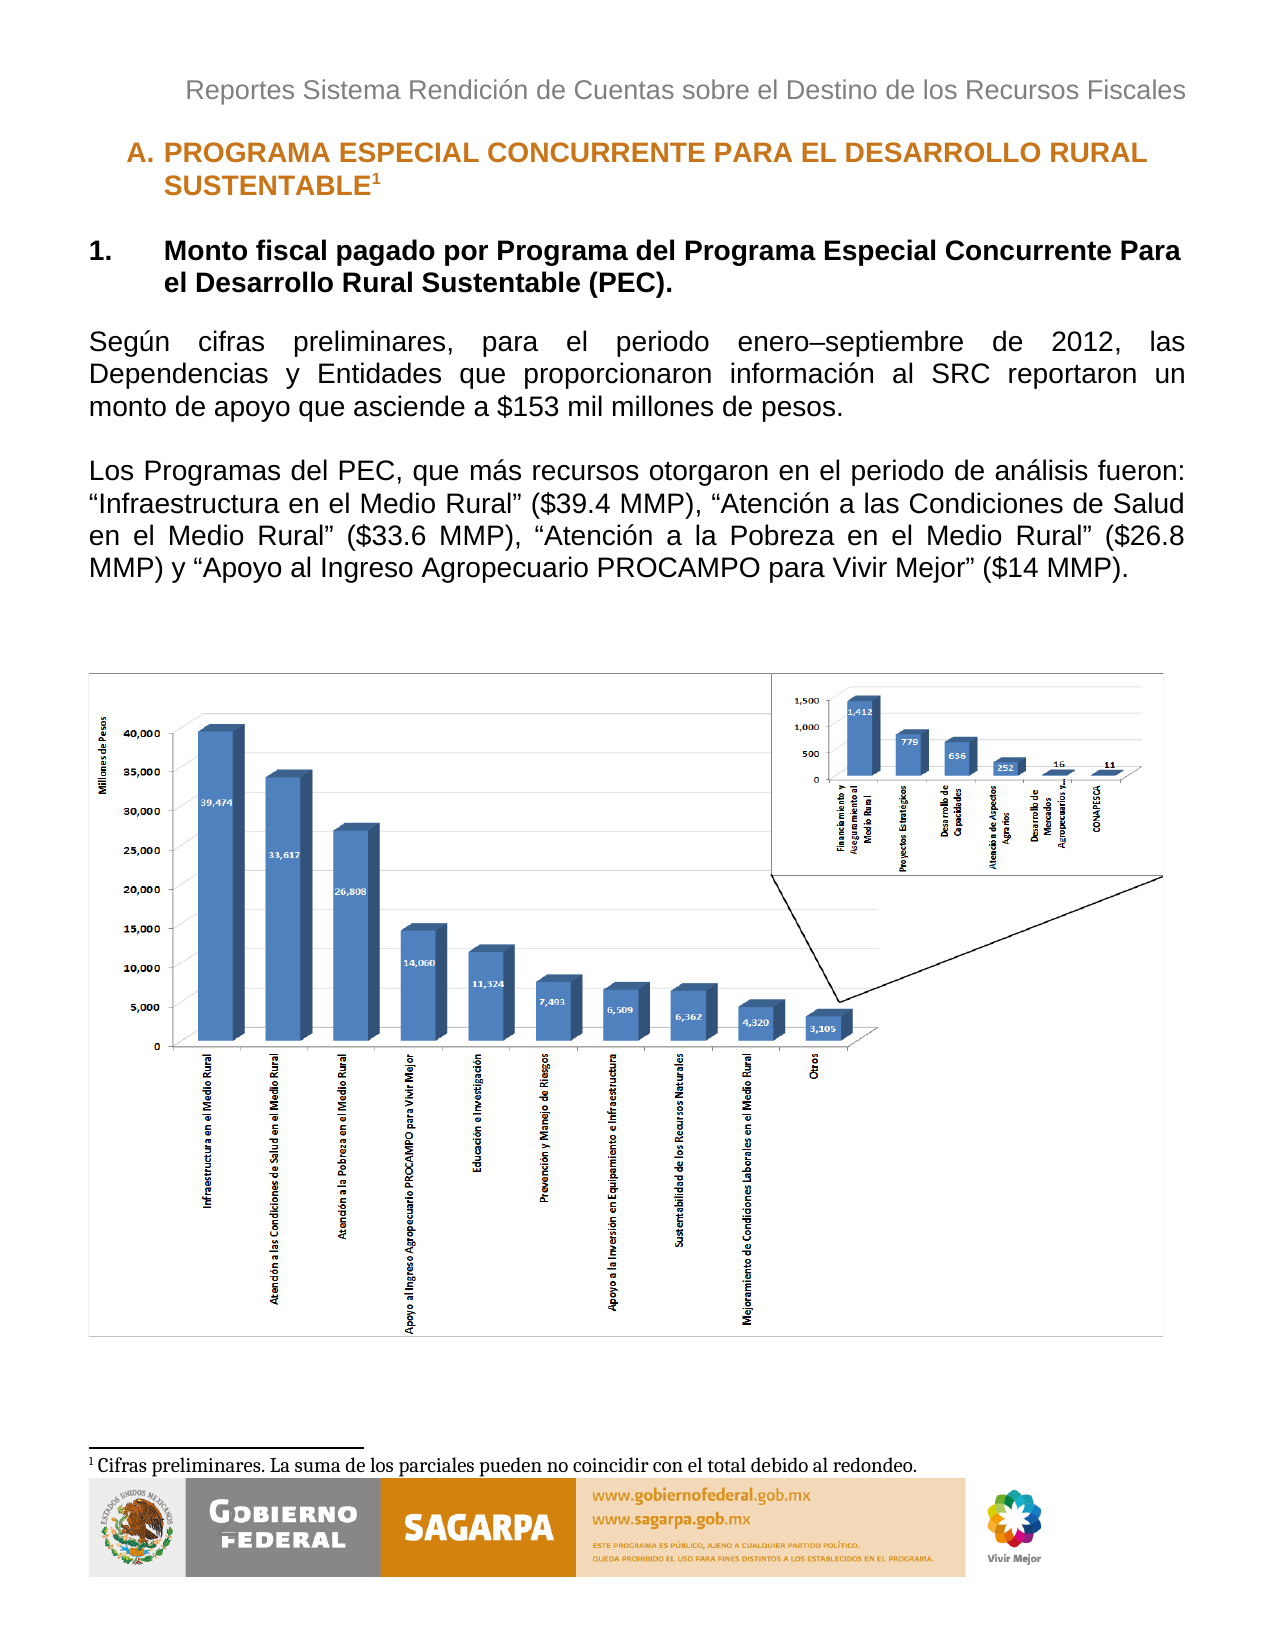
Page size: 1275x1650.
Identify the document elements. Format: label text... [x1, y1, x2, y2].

picture [88, 1478, 1063, 1577]
picture [88, 673, 1164, 1337]
list PROGRAMA ESPECIAL CONCURRENTE PARA EL DESARROLLO RURAL SUSTENTABLE [126, 136, 1186, 201]
text Los Programas del PEC, que más recursos otorgaron en el periodo de análisis fueron: “Infraestructura en el Medio Rural” ($39.4 MMP), “Atención a las Condiciones de Salud en el Medio Rural” ($33.6 MMP), “Atención a la Pobreza en el Medio Rural” ($26.8 MMP) y “Apoyo al Ingreso Agropecuario PROCAMPO para Vivir Mejor” ($14 MMP). [89, 454, 1186, 584]
text Según cifras preliminares, para el periodo enero–septiembre de 2012, las Dependencias y Entidades que proporcionaron información al SRC reportaron un monto de apoyo que asciende a $153 mil millones de pesos. [89, 325, 1186, 422]
list Monto fiscal pagado por Programa del Programa Especial Concurrente Para el Desarrollo Rural Sustentable (PEC). [89, 233, 1186, 298]
